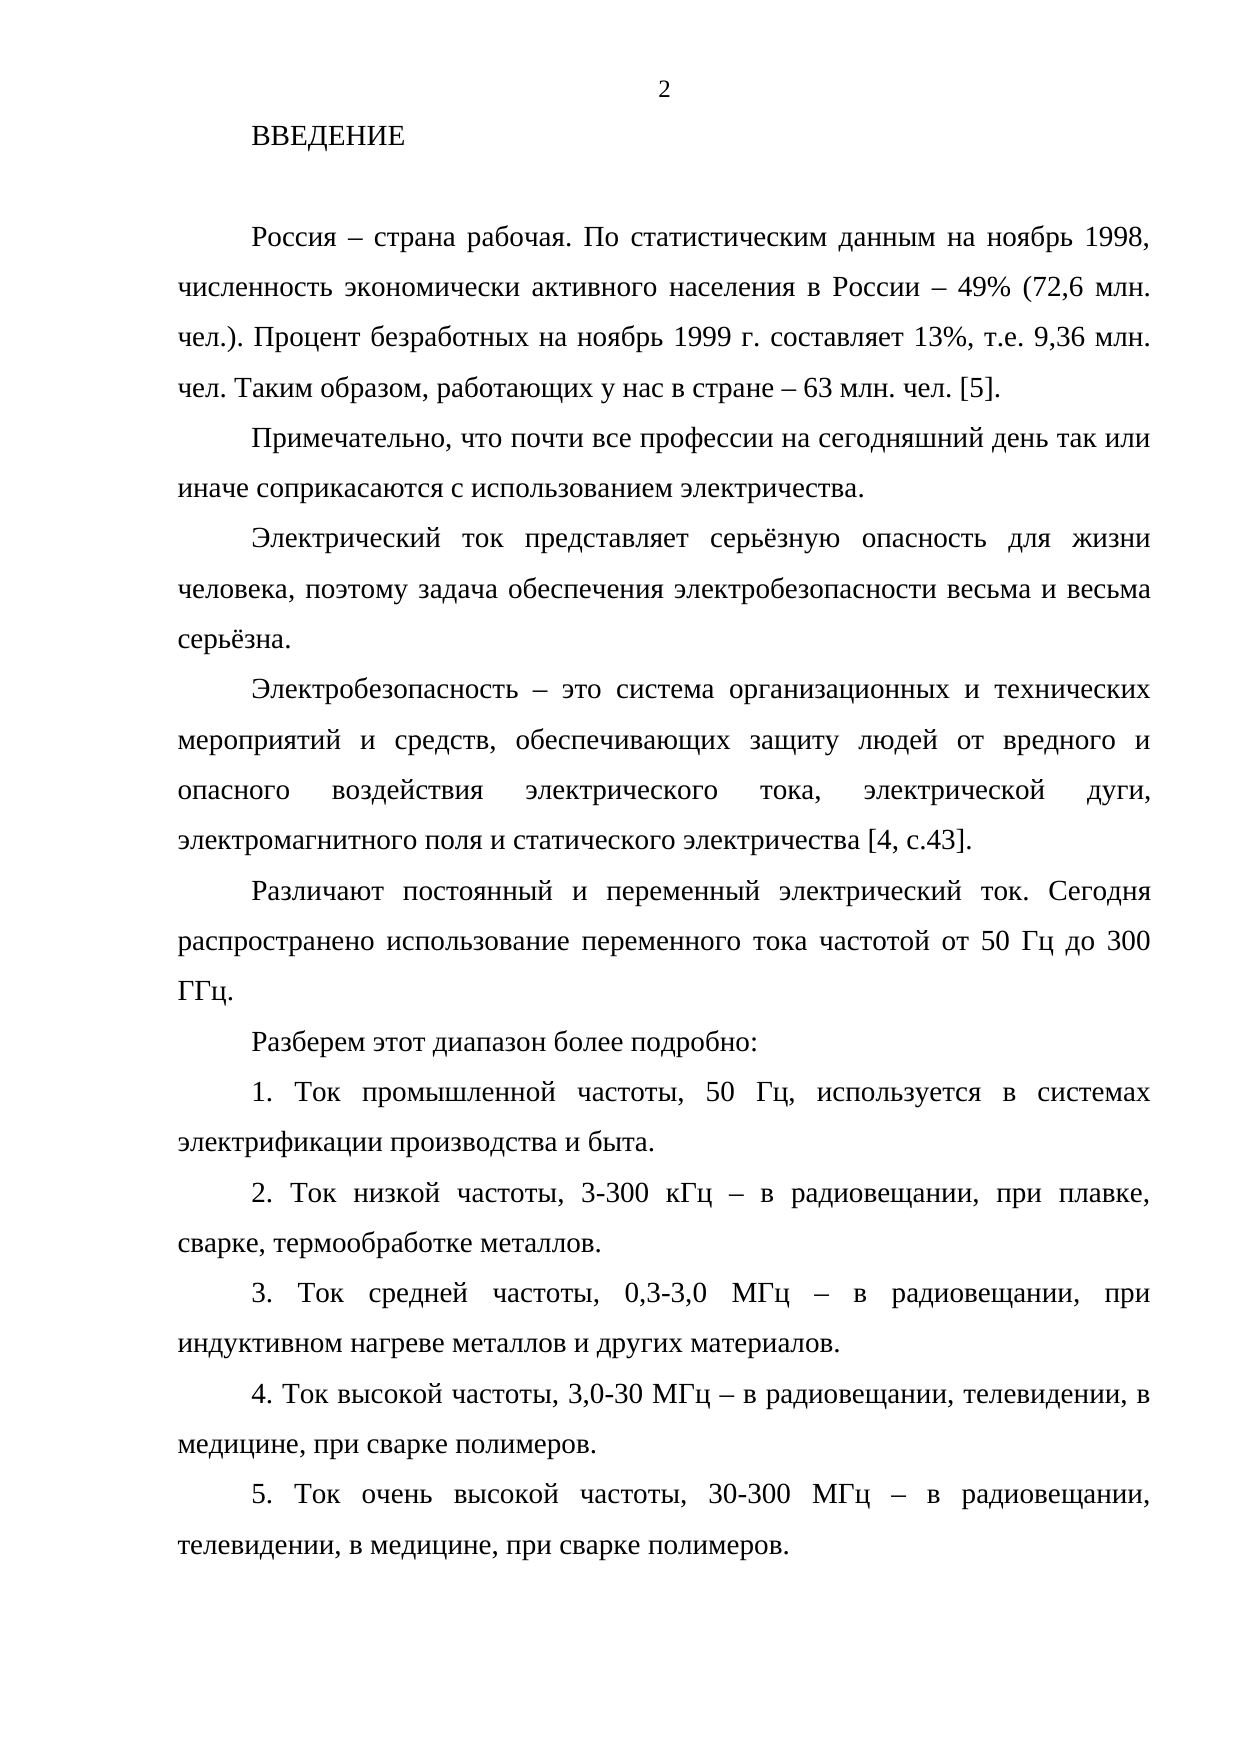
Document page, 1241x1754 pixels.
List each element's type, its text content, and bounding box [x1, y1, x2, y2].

text Разберем этот диапазон более подробно: [177, 1024, 1152, 1057]
text ВВЕДЕНИЕ [177, 118, 1152, 152]
text Примечательно, что почти все профессии на сегодняшний день так или иначе соприкасаются с использованием электричества. [177, 420, 1152, 504]
text 4. Ток высокой частоты, 3,0-30 МГц – в радиовещании, телевидении, в медицине, при сварке полимеров. [177, 1376, 1152, 1460]
text Электрический ток представляет серьёзную опасность для жизни человека, поэтому задача обеспечения электробезопасности весьма и весьма серьёзна. [177, 521, 1152, 655]
text 1. Ток промышленной частоты, 50 Гц, используется в системах электрификации производства и быта. [177, 1074, 1152, 1158]
text Электробезопасность – это система организационных и технических мероприятий и средств, обеспечивающих защиту людей от вредного и опасного воздействия электрического тока, электрической дуги, электромагнитного поля и статического электричества [4, с.43]. [177, 672, 1152, 856]
text 3. Ток средней частоты, 0,3-3,0 МГц – в радиовещании, при индуктивном нагреве металлов и других материалов. [177, 1275, 1152, 1359]
text Различают постоянный и переменный электрический ток. Сегодня распространено использование переменного тока частотой от 50 Гц до 300 ГГц. [177, 873, 1152, 1007]
text Россия – страна рабочая. По статистическим данным на ноябрь 1998, численность экономически активного населения в России – 49% (72,6 млн. чел.). Процент безработных на ноябрь . составляет 13%, т.е. 9,36 млн. чел. Таким образом, работающих у нас в стране – 63 млн. чел. [5]. [177, 219, 1152, 403]
text 2. Ток низкой частоты, 3-300 кГц – в радиовещании, при плавке, сварке, термообработке металлов. [177, 1175, 1152, 1258]
text 5. Ток очень высокой частоты, 30-300 МГц – в радиовещании, телевидении, в медицине, при сварке полимеров. [177, 1477, 1152, 1560]
